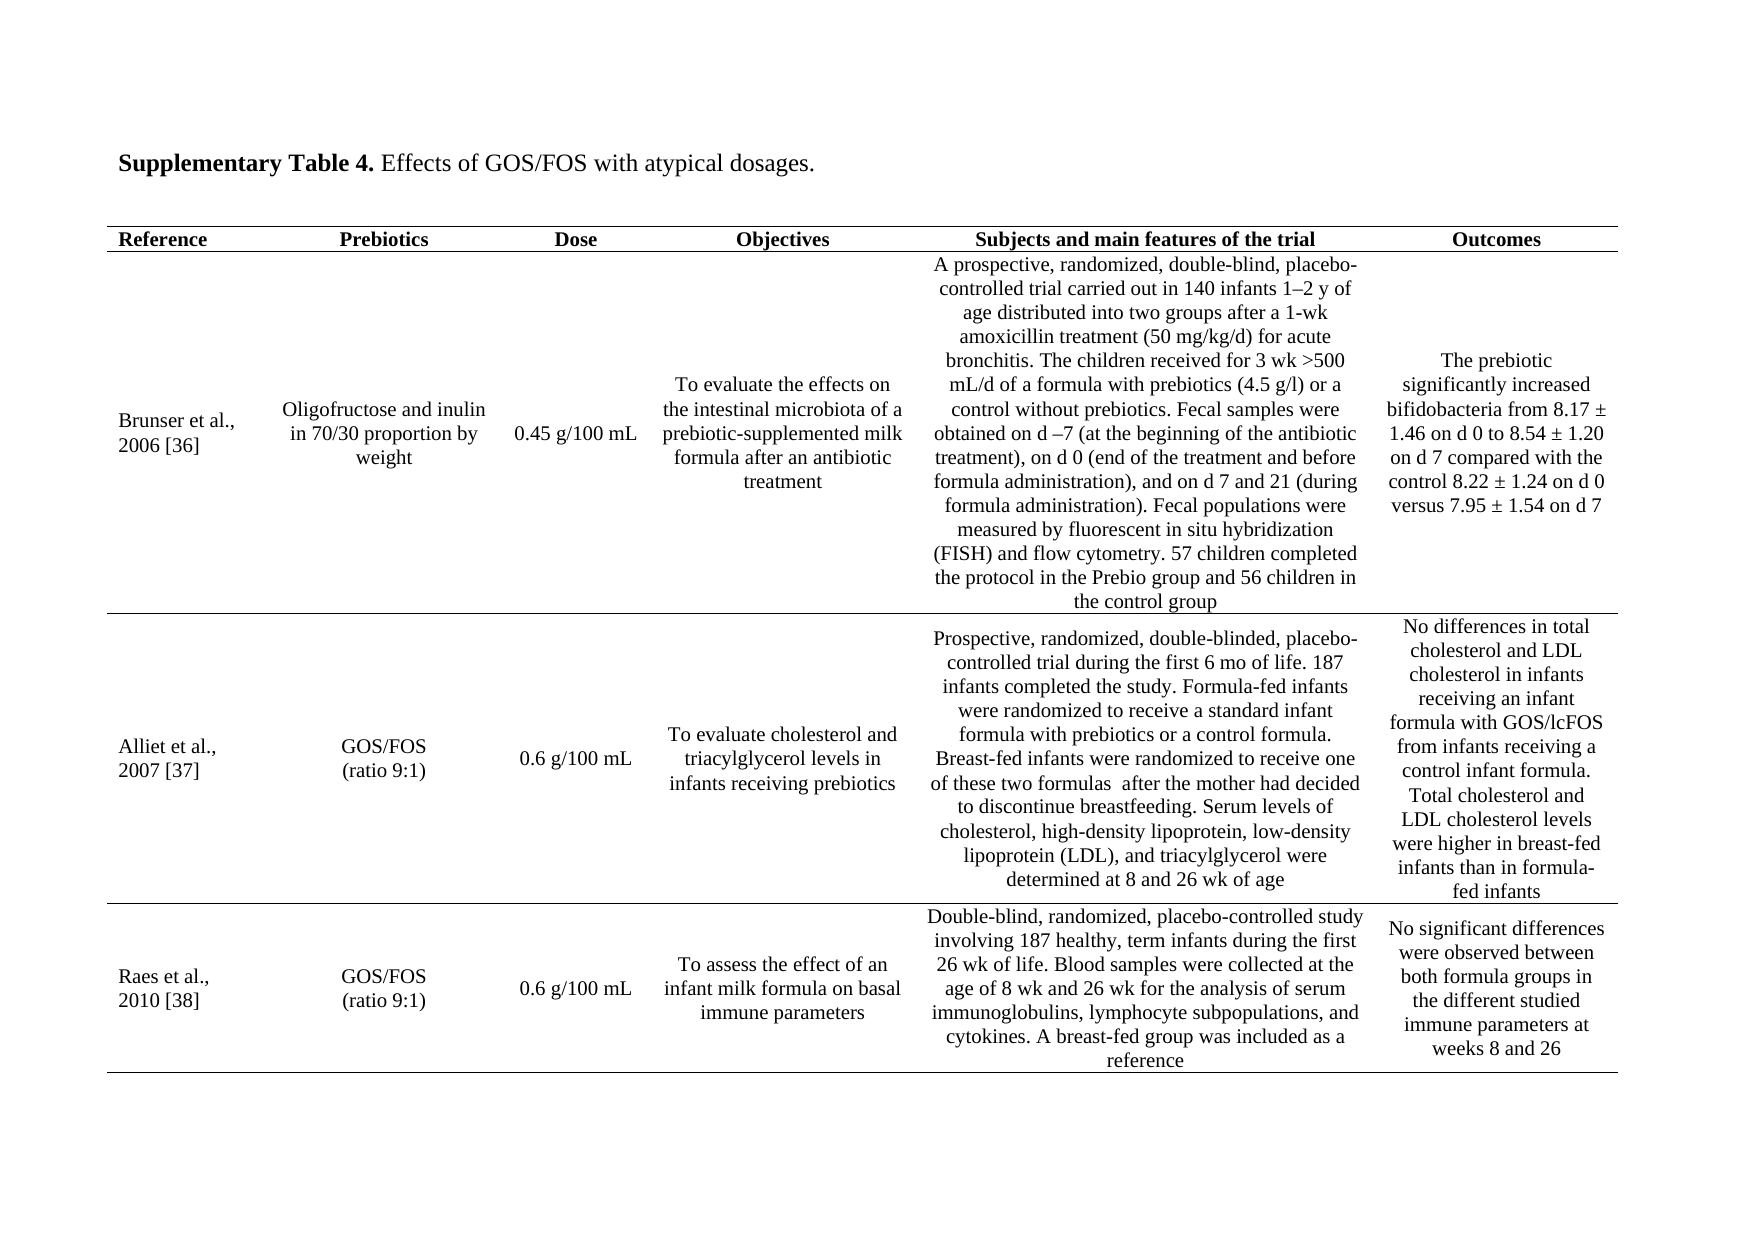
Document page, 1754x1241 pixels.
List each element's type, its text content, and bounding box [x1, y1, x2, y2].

table_cell Oligofructose and inulin in 70/30 proportion by weight [266, 252, 502, 613]
table_cell To evaluate the effects on the intestinal microbiota of a prebiotic-supplemented milk formula after an antibiotic treatment [650, 252, 916, 613]
table_header Subjects and main features of the trial [916, 227, 1375, 251]
table_cell To evaluate cholesterol and triacylglycerol levels in infants receiving prebiotics [650, 614, 916, 903]
text Supplementary Table 4. Effects of GOS/FOS with atypical dosages. [118, 148, 1636, 176]
table_header Dose [502, 227, 649, 251]
table_cell A prospective, randomized, double-blind, placebo-controlled trial carried out in 140 infants 1–2 y of age distributed into two groups after a 1-wk amoxicillin treatment (50 mg/kg/d) for acute bronchitis. The children received for 3 wk >500 mL/d of a formula with prebiotics (4.5 g/l) or a control without prebiotics. Fecal samples were obtained on d –7 (at the beginning of the antibiotic treatment), on d 0 (end of the treatment and before formula administration), and on d 7 and 21 (during formula administration). Fecal populations were measured by fluorescent in situ hybridization (FISH) and flow cytometry. 57 children completed the protocol in the Prebio group and 56 children in the control group [916, 252, 1375, 613]
table_header Objectives [650, 227, 916, 251]
table_cell To assess the effect of an infant milk formula on basal immune parameters [650, 904, 916, 1072]
table_cell Alliet et al., 2007 [37] [107, 614, 266, 903]
table_header Outcomes [1375, 227, 1618, 251]
table_cell No significant differences were observed between both formula groups in the different studied immune parameters at weeks 8 and 26 [1375, 904, 1618, 1072]
table_header Reference [107, 227, 266, 251]
table_cell GOS/FOS (ratio 9:1) [266, 904, 502, 1072]
table_cell 0.6 g/100 mL [502, 614, 649, 903]
table_cell Prospective, randomized, double-blinded, placebo-controlled trial during the first 6 mo of life. 187 infants completed the study. Formula-fed infants were randomized to receive a standard infant formula with prebiotics or a control formula. Breast-fed infants were randomized to receive one of these two formulas after the mother had decided to discontinue breastfeeding. Serum levels of cholesterol, high-density lipoprotein, low-density lipoprotein (LDL), and triacylglycerol were determined at 8 and 26 wk of age [916, 614, 1375, 903]
table_header Prebiotics [266, 227, 502, 251]
table_cell The prebiotic significantly increased bifidobacteria from 8.17 ± 1.46 on d 0 to 8.54 ± 1.20 on d 7 compared with the control 8.22 ± 1.24 on d 0 versus 7.95 ± 1.54 on d 7 [1375, 252, 1618, 613]
table_cell Raes et al., 2010 [38] [107, 904, 266, 1072]
table_cell GOS/FOS (ratio 9:1) [266, 614, 502, 903]
table_cell No differences in total cholesterol and LDL cholesterol in infants receiving an infant formula with GOS/lcFOS from infants receiving a control infant formula. Total cholesterol and LDL cholesterol levels were higher in breast-fed infants than in formula-fed infants [1375, 614, 1618, 903]
table_cell Brunser et al., 2006 [36] [107, 252, 266, 613]
table_cell 0.6 g/100 mL [502, 904, 649, 1072]
table_cell 0.45 g/100 mL [502, 252, 649, 613]
table_cell Double-blind, randomized, placebo-controlled study involving 187 healthy, term infants during the first 26 wk of life. Blood samples were collected at the age of 8 wk and 26 wk for the analysis of serum immunoglobulins, lymphocyte subpopulations, and cytokines. A breast-fed group was included as a reference [916, 904, 1375, 1072]
